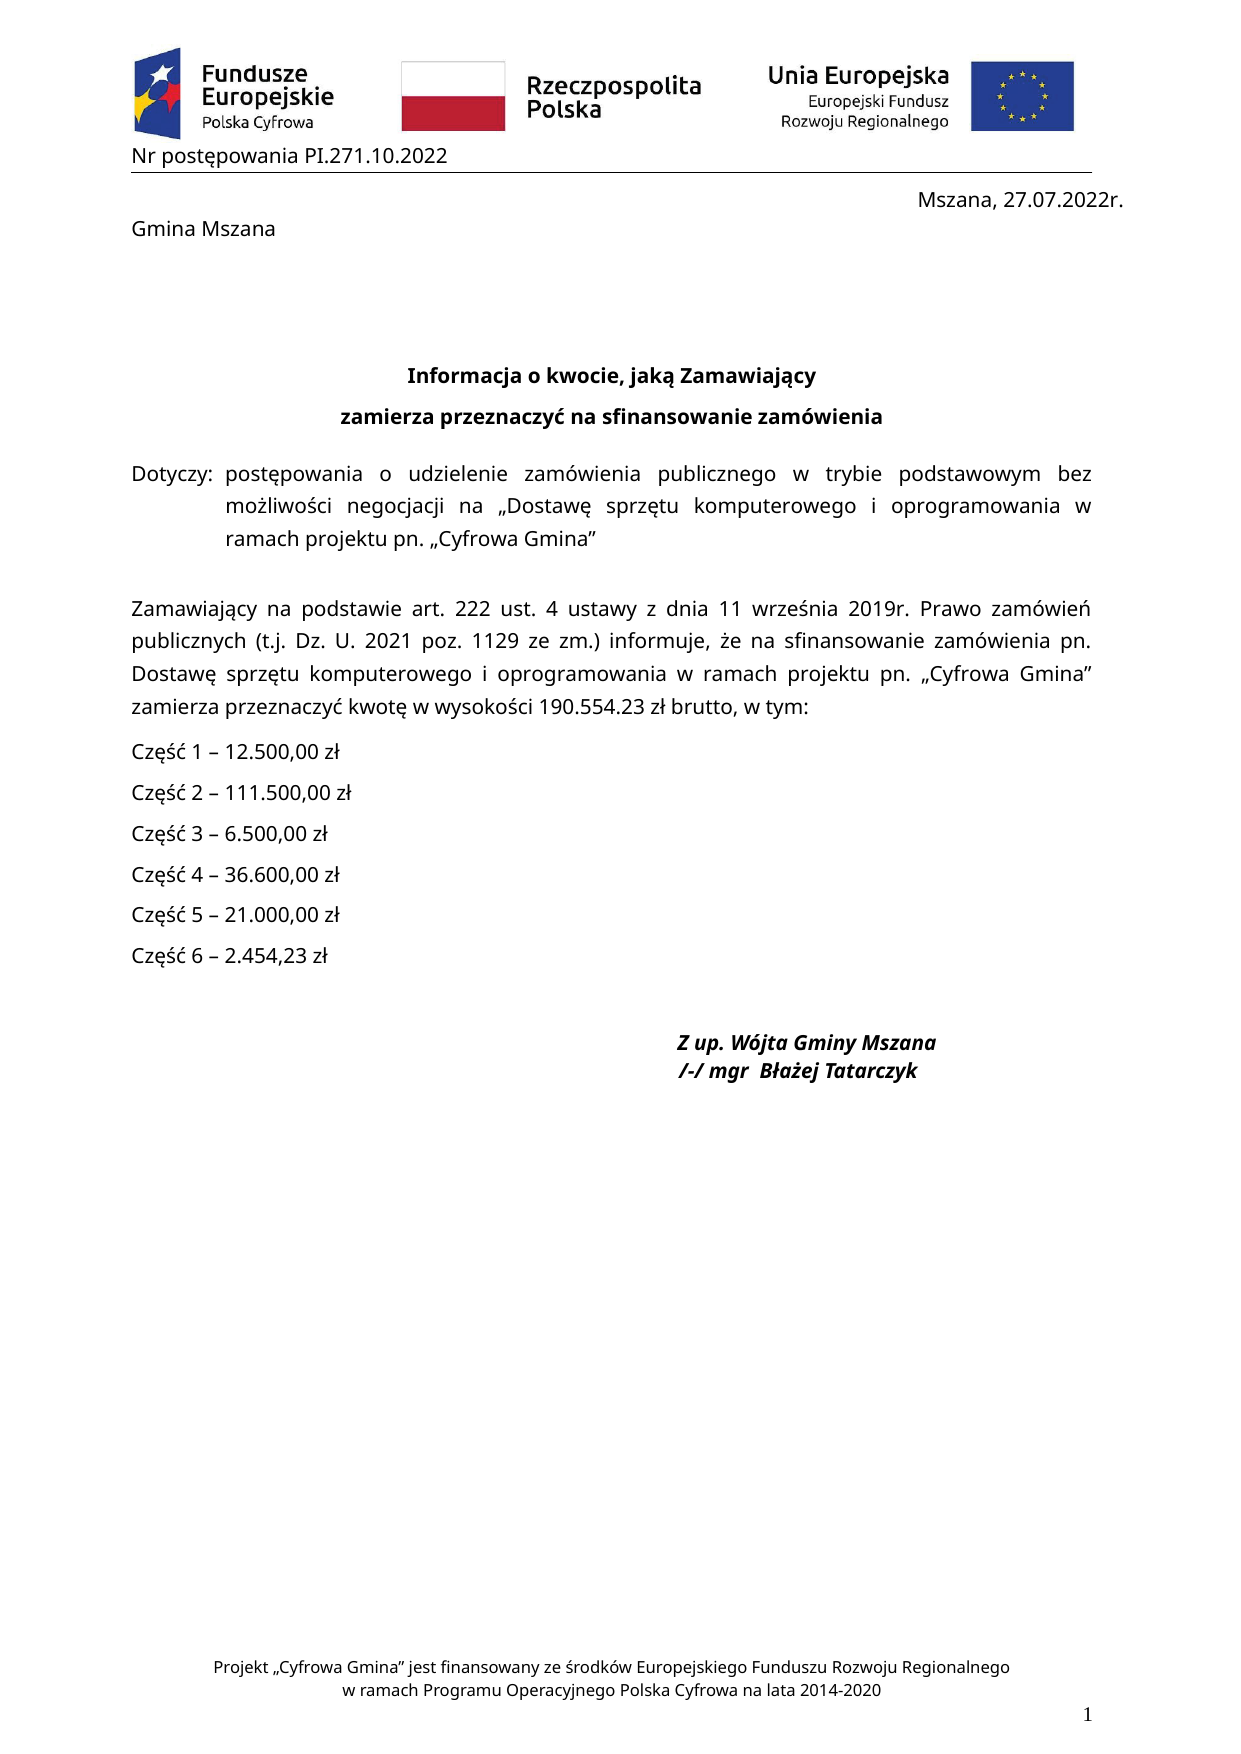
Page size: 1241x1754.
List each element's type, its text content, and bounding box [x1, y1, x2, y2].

text Część 4 – 36.600,00 zł [131, 860, 1092, 888]
text Zamawiający na podstawie art. 222 ust. 4 ustawy z dnia 11 września 2019r. Prawo zamówień publicznych (t.j. Dz. U. 2021 poz. 1129 ze zm.) informuje, że na sfinansowanie zamówienia pn. Dostawę sprzętu komputerowego i oprogramowania w ramach projektu pn. „Cyfrowa Gmina” zamierza przeznaczyć kwotę w wysokości 190.554.23 zł brutto, w tym: [131, 594, 1092, 720]
text /-/ mgr Błażej Tatarczyk [646, 1056, 1092, 1084]
text Część 5 – 21.000,00 zł [131, 901, 1092, 929]
text Gmina Mszana [131, 214, 1124, 242]
text Mszana, 27.07.2022r. [131, 186, 1124, 214]
text Dotyczy: postępowania o udzielenie zamówienia publicznego w trybie podstawowym bez możliwości negocjacji na „Dostawę sprzętu komputerowego i oprogramowania w ramach projektu pn. „Cyfrowa Gmina” [131, 459, 1092, 552]
text Część 6 – 2.454,23 zł [131, 942, 1092, 970]
text Część 1 – 12.500,00 zł [131, 737, 1092, 765]
text Część 2 – 111.500,00 zł [131, 778, 1092, 806]
text zamierza przeznaczyć na sfinansowanie zamówienia [131, 402, 1092, 430]
text Część 3 – 6.500,00 zł [131, 819, 1092, 847]
text Z up. Wójta Gminy Mszana [663, 1028, 1092, 1056]
text Informacja o kwocie, jaką Zamawiający [131, 361, 1092, 389]
